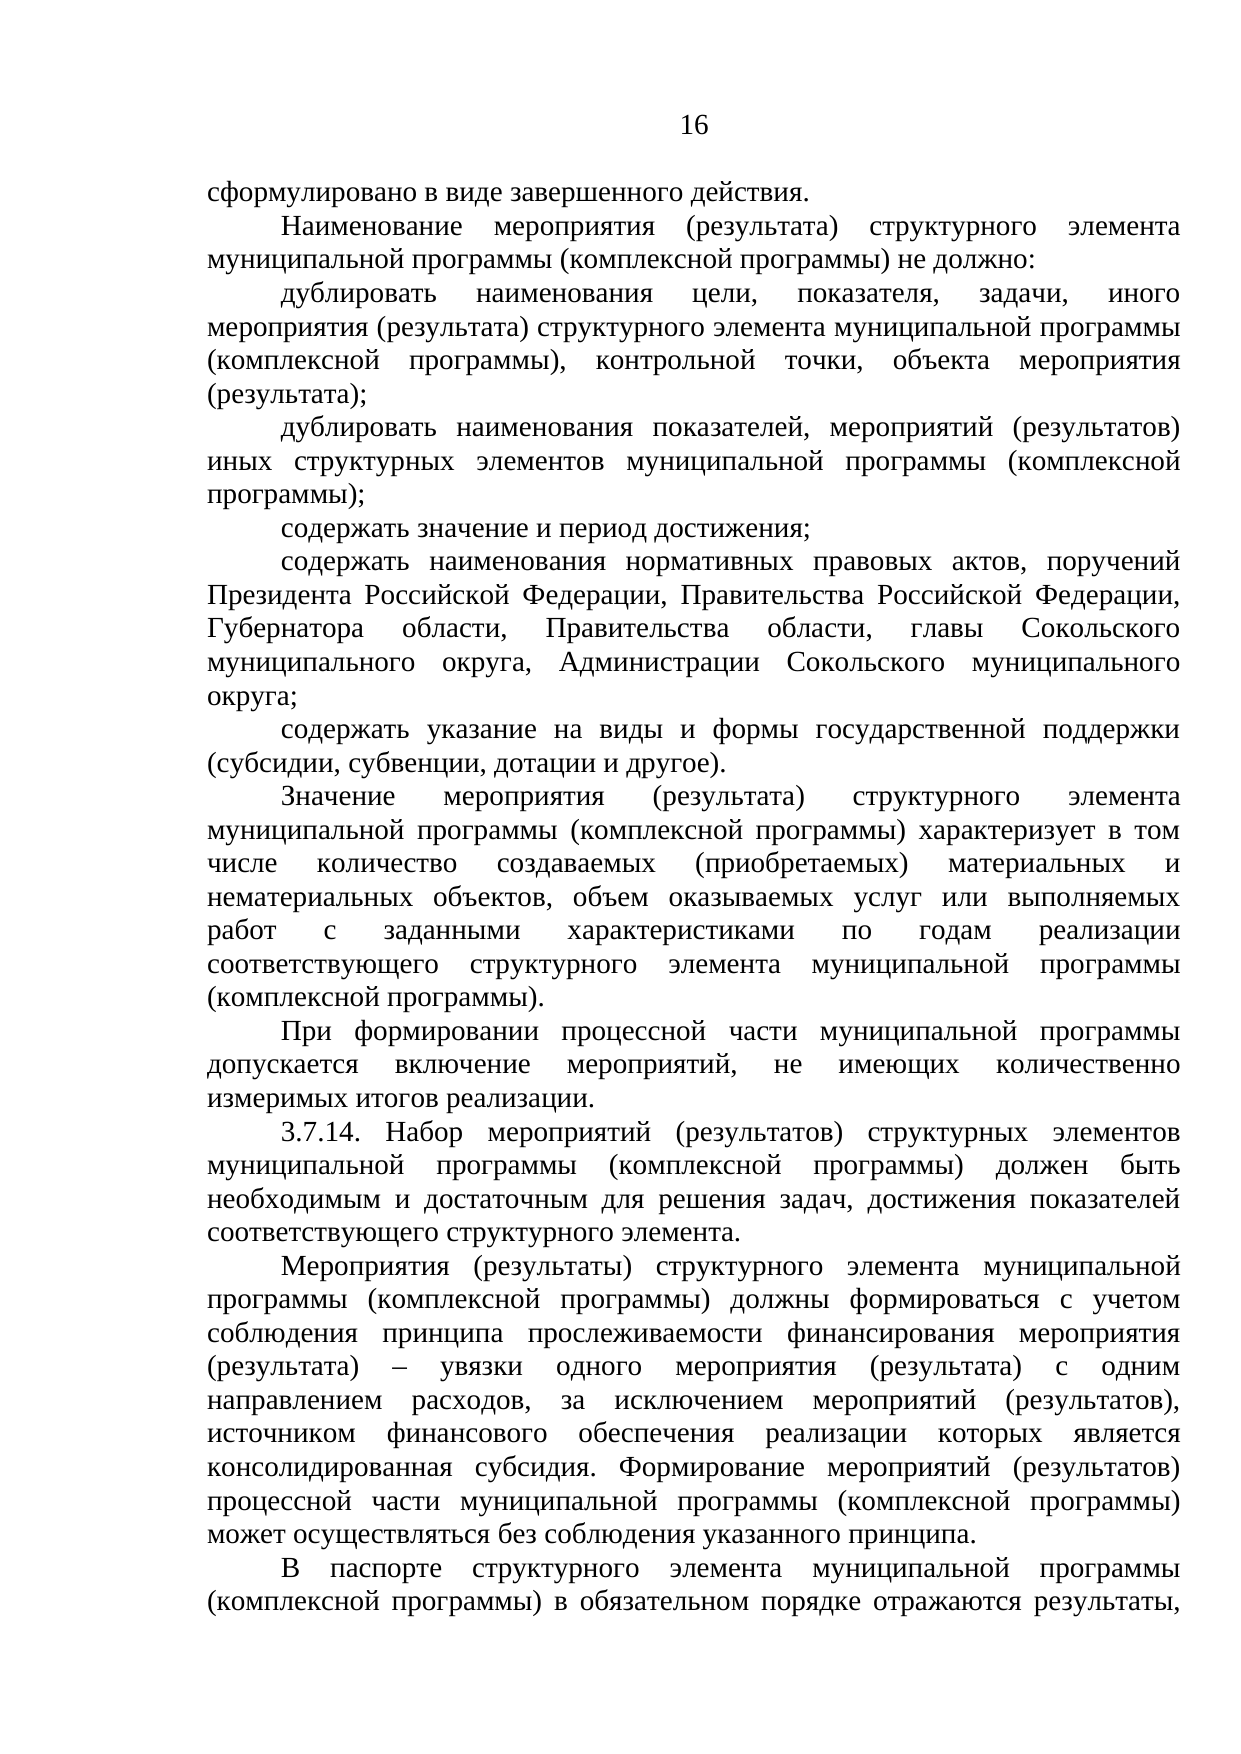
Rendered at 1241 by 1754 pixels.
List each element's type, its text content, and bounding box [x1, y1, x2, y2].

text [207, 1550, 1181, 1617]
text содержать наименования нормативных правовых актов, поручений Президента Российской Федерации, Правительства Российской Федерации, Губернатора области, Правительства области, главы Сокольского муниципального округа, Администрации Сокольского муниципального округа; [207, 543, 1181, 711]
text содержать значение и период достижения; [207, 510, 1181, 543]
text 3.7.14. Набор мероприятий (результатов) структурных элементов муниципальной программы (комплексной программы) должен быть необходимым и достаточным для решения задач, достижения показателей соответствующего структурного элемента. [207, 1114, 1181, 1248]
text содержать указание на виды и формы государственной поддержки (субсидии, субвенции, дотации и другое). [207, 711, 1181, 778]
text При формировании процессной части муниципальной программы допускается включение мероприятий, не имеющих количественно измеримых итогов реализации. [207, 1013, 1181, 1114]
text дублировать наименования показателей, мероприятий (результатов) иных структурных элементов муниципальной программы (комплексной программы); [207, 409, 1181, 510]
text дублировать наименования цели, показателя, задачи, иного мероприятия (результата) структурного элемента муниципальной программы (комплексной программы), контрольной точки, объекта мероприятия (результата); [207, 275, 1181, 409]
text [207, 174, 1181, 208]
text Наименование мероприятия (результата) структурного элемента муниципальной программы (комплексной программы) не должно: [207, 208, 1181, 275]
text Значение мероприятия (результата) структурного элемента муниципальной программы (комплексной программы) характеризует в том числе количество создаваемых (приобретаемых) материальных и нематериальных объектов, объем оказываемых услуг или выполняемых работ с заданными характеристиками по годам реализации соответствующего структурного элемента муниципальной программы (комплексной программы). [207, 778, 1181, 1013]
text Мероприятия (результаты) структурного элемента муниципальной программы (комплексной программы) должны формироваться с учетом соблюдения принципа прослеживаемости финансирования мероприятия (результата) – увязки одного мероприятия (результата) с одним направлением расходов, за исключением мероприятий (результатов), источником финансового обеспечения реализации которых является консолидированная субсидия. Формирование мероприятий (результатов) процессной части муниципальной программы (комплексной программы) может осуществляться без соблюдения указанного принципа. [207, 1248, 1181, 1550]
